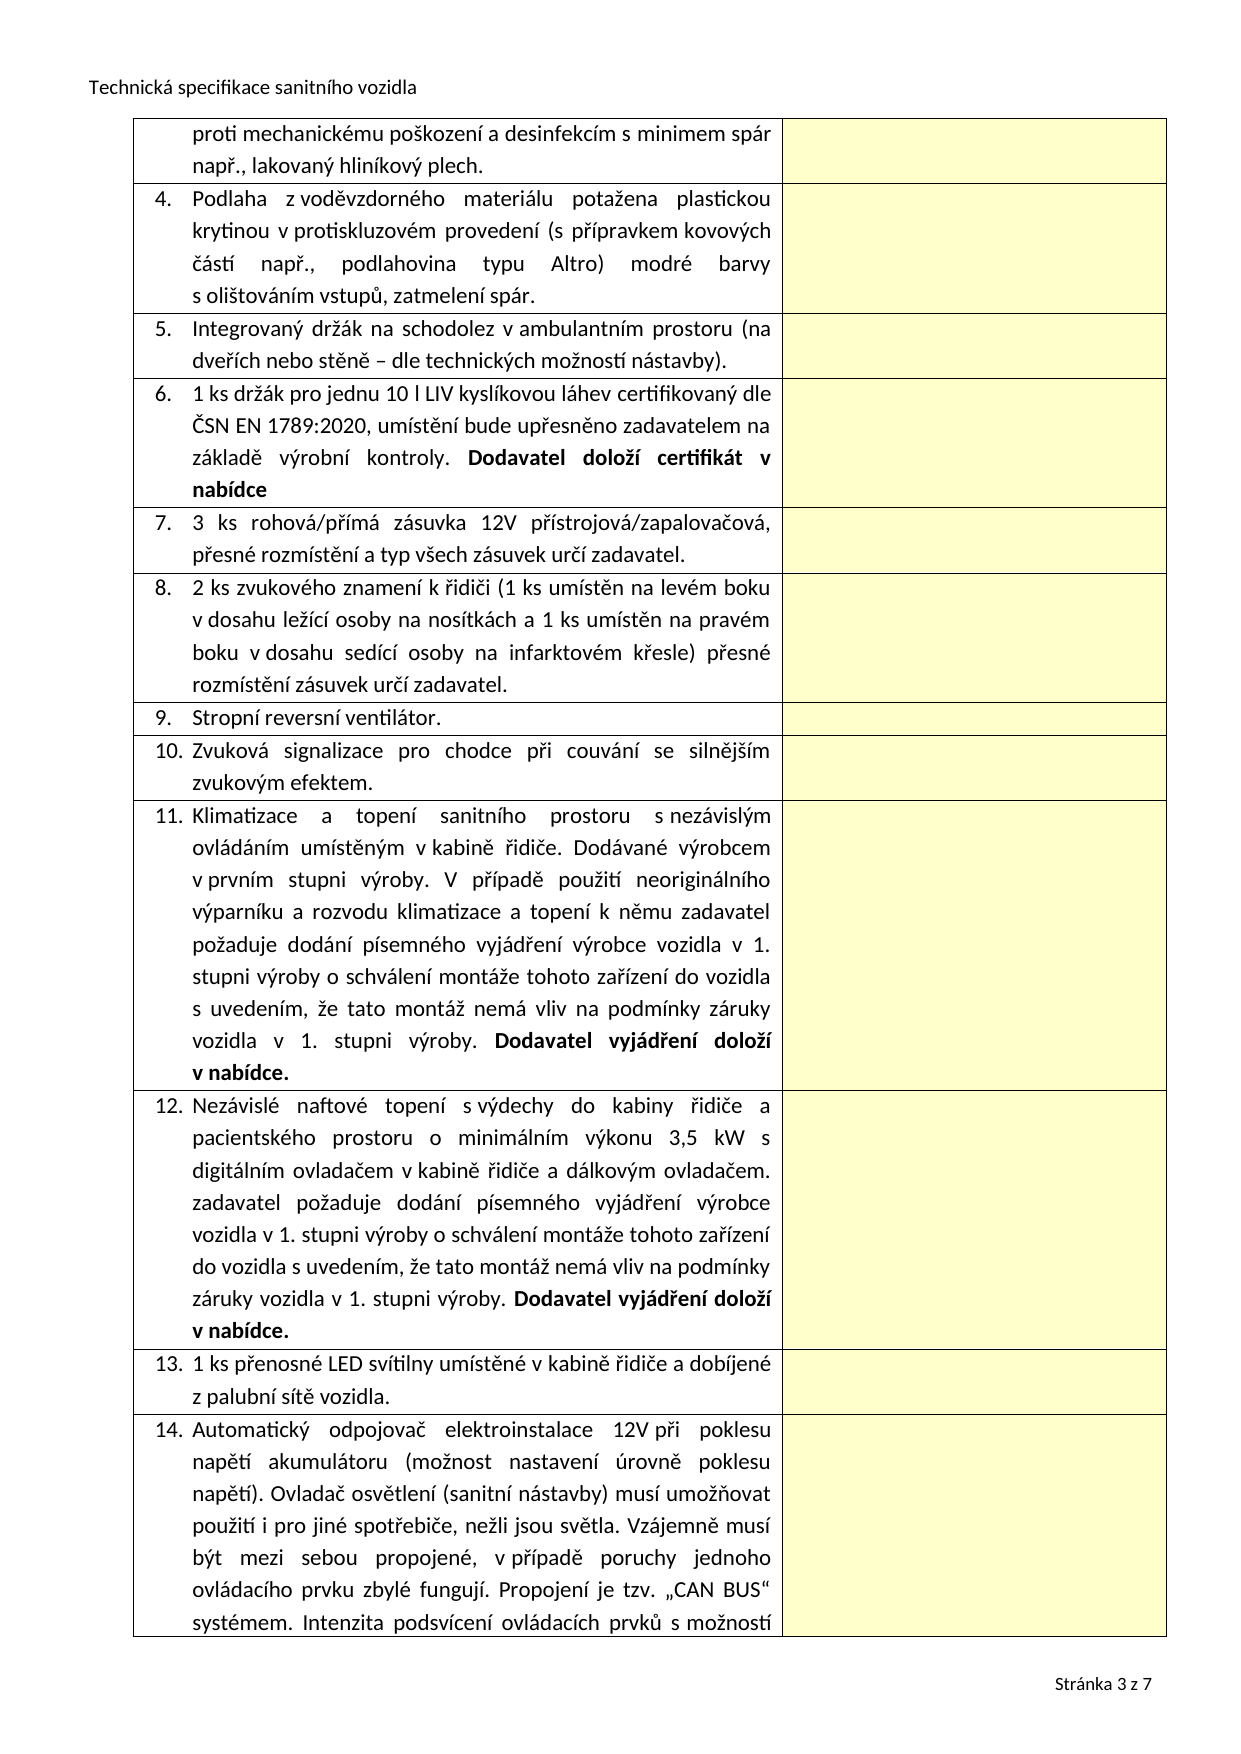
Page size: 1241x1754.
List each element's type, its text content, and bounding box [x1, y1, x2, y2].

table_cell [783, 703, 1166, 735]
table_cell Integrovaný držák na schodolez v ambulantním prostoru (na dveřích nebo stěně – dle technických možností nástavby). [134, 314, 782, 378]
table_cell Nezávislé naftové topení s výdechy do kabiny řidiče a pacientského prostoru o minimálním výkonu 3,5 kW s digitálním ovladačem v kabině řidiče a dálkovým ovladačem. zadavatel požaduje dodání písemného vyjádření výrobce vozidla v 1. stupni výroby o schválení montáže tohoto zařízení do vozidla s uvedením, že tato montáž nemá vliv na podmínky záruky vozidla v 1. stupni výroby. Dodavatel vyjádření doloží v nabídce. [134, 1091, 782, 1348]
table_cell Podlaha z voděvzdorného materiálu potažena plastickou krytinou v protiskluzovém provedení (s přípravkem kovových částí např., podlahovina typu Altro) modré barvy s olištováním vstupů, zatmelení spár. [134, 184, 782, 313]
table_cell 1 ks přenosné LED svítilny umístěné v kabině řidiče a dobíjené z palubní sítě vozidla. [134, 1350, 782, 1414]
table_cell [783, 119, 1166, 183]
table_cell [783, 1415, 1166, 1636]
table_cell 1 ks držák pro jednu 10 l LIV kyslíkovou láhev certifikovaný dle ČSN EN 1789:2020, umístění bude upřesněno zadavatelem na základě výrobní kontroly. Dodavatel doloží certifikát v nabídce [134, 379, 782, 507]
table_cell [783, 574, 1166, 702]
table_cell [783, 801, 1166, 1090]
table_cell [783, 314, 1166, 378]
table_cell Zvuková signalizace pro chodce při couvání se silnějším zvukovým efektem. [134, 736, 782, 800]
table_cell 2 ks zvukového znamení k řidiči (1 ks umístěn na levém boku v dosahu ležící osoby na nosítkách a 1 ks umístěn na pravém boku v dosahu sedící osoby na infarktovém křesle) přesné rozmístění zásuvek určí zadavatel. [134, 574, 782, 702]
table_cell [783, 508, 1166, 572]
table_cell [783, 1350, 1166, 1414]
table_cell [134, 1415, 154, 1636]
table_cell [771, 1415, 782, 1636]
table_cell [134, 119, 782, 183]
table_cell [783, 1091, 1166, 1348]
table_cell 3 ks rohová/přímá zásuvka 12V přístrojová/zapalovačová, přesné rozmístění a typ všech zásuvek určí zadavatel. [134, 508, 782, 572]
table_cell [783, 184, 1166, 313]
table_cell Klimatizace a topení sanitního prostoru s nezávislým ovládáním umístěným v kabině řidiče. Dodávané výrobcem v prvním stupni výroby. V případě použití neoriginálního výparníku a rozvodu klimatizace a topení k němu zadavatel požaduje dodání písemného vyjádření výrobce vozidla v 1. stupni výroby o schválení montáže tohoto zařízení do vozidla s uvedením, že tato montáž nemá vliv na podmínky záruky vozidla v 1. stupni výroby. Dodavatel vyjádření doloží v nabídce. [134, 801, 782, 1090]
table_cell [783, 736, 1166, 800]
table_cell Stropní reversní ventilátor. [134, 703, 782, 735]
table_cell [783, 379, 1166, 507]
